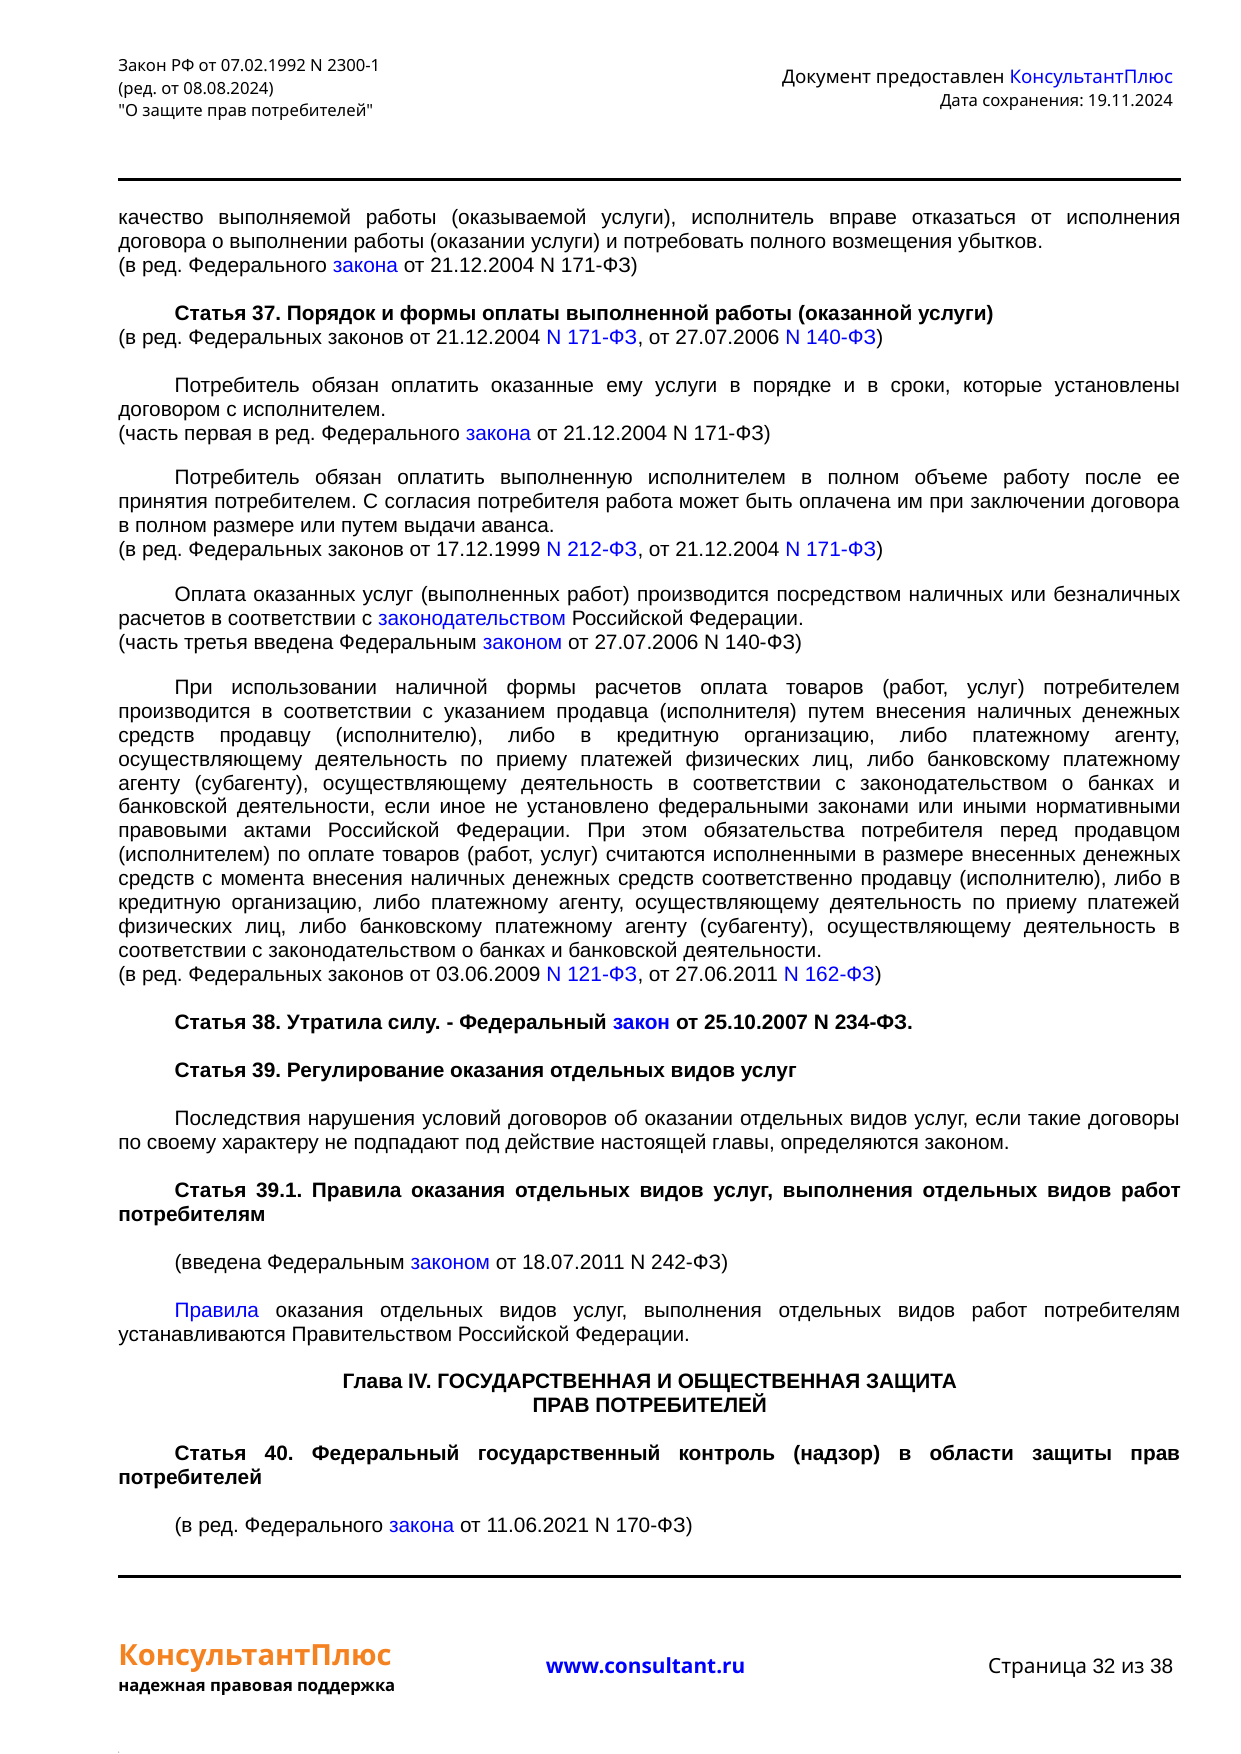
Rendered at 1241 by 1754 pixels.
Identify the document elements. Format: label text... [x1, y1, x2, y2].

title Статья 39.1. Правила оказания отдельных видов услуг, выполнения отдельных видов работ потребителям [118, 1178, 1181, 1226]
text (в ред. Федерального закона от 21.12.2004 N 171-ФЗ) [118, 253, 1181, 277]
title Статья 37. Порядок и формы оплаты выполненной работы (оказанной услуги) [118, 301, 1181, 324]
text Оплата оказанных услуг (выполненных работ) производится посредством наличных или безналичных расчетов в соответствии с законодательством Российской Федерации. [118, 582, 1181, 630]
text (введена Федеральным законом от 18.07.2011 N 242-ФЗ) [118, 1249, 1181, 1273]
title Глава IV. ГОСУДАРСТВЕННАЯ И ОБЩЕСТВЕННАЯ ЗАЩИТА [118, 1369, 1181, 1393]
text (часть первая в ред. Федерального закона от 21.12.2004 N 171-ФЗ) [118, 420, 1181, 444]
title Статья 40. Федеральный государственный контроль (надзор) в области защиты прав потребителей [118, 1441, 1181, 1489]
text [118, 205, 1181, 253]
text При использовании наличной формы расчетов оплата товаров (работ, услуг) потребителем производится в соответствии с указанием продавца (исполнителя) путем внесения наличных денежных средств продавцу (исполнителю), либо в кредитную организацию, либо платежному агенту, осуществляющему деятельность по приему платежей физических лиц, либо банковскому платежному агенту (субагенту), осуществляющему деятельность в соответствии с законодательством о банках и банковской деятельности, если иное не установлено федеральными законами или иными нормативными правовыми актами Российской Федерации. При этом обязательства потребителя перед продавцом (исполнителем) по оплате товаров (работ, услуг) считаются исполненными в размере внесенных денежных средств с момента внесения наличных денежных средств соответственно продавцу (исполнителю), либо в кредитную организацию, либо платежному агенту, осуществляющему деятельность по приему платежей физических лиц, либо банковскому платежному агенту (субагенту), осуществляющему деятельность в соответствии с законодательством о банках и банковской деятельности. [118, 674, 1181, 962]
text (часть третья введена Федеральным законом от 27.07.2006 N 140-ФЗ) [118, 630, 1181, 654]
title Статья 38. Утратила силу. - Федеральный закон от 25.10.2007 N 234-ФЗ. [118, 1010, 1181, 1034]
text Потребитель обязан оплатить оказанные ему услуги в порядке и в сроки, которые установлены договором с исполнителем. [118, 372, 1181, 420]
title Статья 39. Регулирование оказания отдельных видов услуг [118, 1058, 1181, 1082]
text (в ред. Федеральных законов от 17.12.1999 N 212-ФЗ, от 21.12.2004 N 171-ФЗ) [118, 537, 1181, 561]
text Потребитель обязан оплатить выполненную исполнителем в полном объеме работу после ее принятия потребителем. С согласия потребителя работа может быть оплачена им при заключении договора в полном размере или путем выдачи аванса. [118, 465, 1181, 537]
text Правила оказания отдельных видов услуг, выполнения отдельных видов работ потребителям устанавливаются Правительством Российской Федерации. [118, 1297, 1181, 1345]
text (в ред. Федерального закона от 11.06.2021 N 170-ФЗ) [118, 1513, 1181, 1537]
text (в ред. Федеральных законов от 03.06.2009 N 121-ФЗ, от 27.06.2011 N 162-ФЗ) [118, 962, 1181, 986]
title ПРАВ ПОТРЕБИТЕЛЕЙ [118, 1393, 1181, 1417]
text (в ред. Федеральных законов от 21.12.2004 N 171-ФЗ, от 27.07.2006 N 140-ФЗ) [118, 324, 1181, 348]
text Последствия нарушения условий договоров об оказании отдельных видов услуг, если такие договоры по своему характеру не подпадают под действие настоящей главы, определяются законом. [118, 1106, 1181, 1154]
